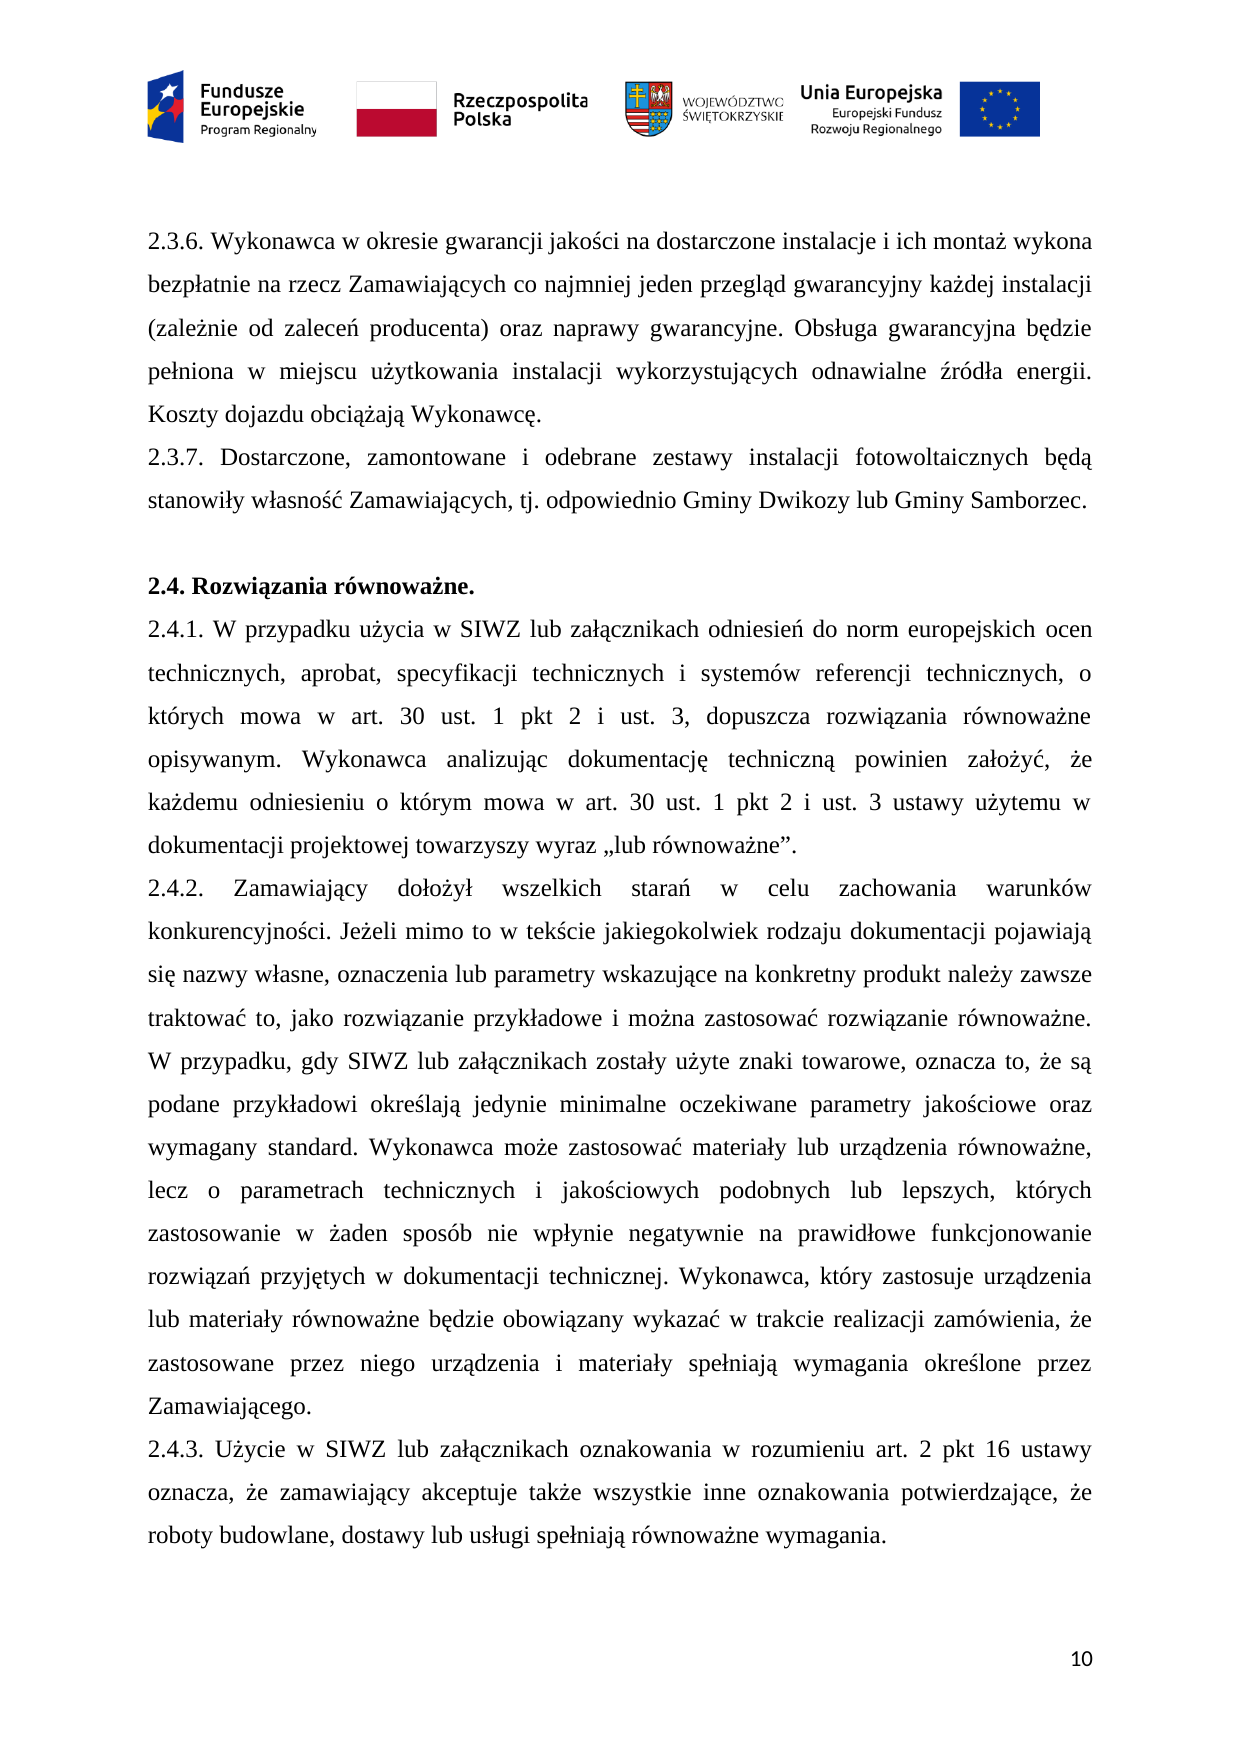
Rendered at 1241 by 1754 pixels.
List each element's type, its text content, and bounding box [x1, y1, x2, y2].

picture [356, 70, 588, 143]
picture [801, 70, 1040, 143]
text 2.4.1. W przypadku użycia w SIWZ lub załącznikach odniesień do norm europejskich ocen technicznych, aprobat, specyfikacji technicznych i systemów referencji technicznych, o których mowa w art. 30 ust. 1 pkt 2 i ust. 3, dopuszcza rozwiązania równoważne opisywanym. Wykonawca analizując dokumentację techniczną powinien założyć, że każdemu odniesieniu o którym mowa w art. 30 ust. 1 pkt 2 i ust. 3 ustawy użytemu w dokumentacji projektowej towarzyszy wyraz „lub równoważne”. [148, 614, 1093, 859]
text 2.4.3. Użycie w SIWZ lub załącznikach oznakowania w rozumieniu art. 2 pkt 16 ustawy oznacza, że zamawiający akceptuje także wszystkie inne oznakowania potwierdzające, że roboty budowlane, dostawy lub usługi spełniają równoważne wymagania. [148, 1434, 1093, 1549]
text 2.4.2. Zamawiający dołożył wszelkich starań w celu zachowania warunków konkurencyjności. Jeżeli mimo to w tekście jakiegokolwiek rodzaju dokumentacji pojawiają się nazwy własne, oznaczenia lub parametry wskazujące na konkretny produkt należy zawsze traktować to, jako rozwiązanie przykładowe i można zastosować rozwiązanie równoważne. W przypadku, gdy SIWZ lub załącznikach zostały użyte znaki towarowe, oznacza to, że są podane przykładowi określają jedynie minimalne oczekiwane parametry jakościowe oraz wymagany standard. Wykonawca może zastosować materiały lub urządzenia równoważne, lecz o parametrach technicznych i jakościowych podobnych lub lepszych, których zastosowanie w żaden sposób nie wpłynie negatywnie na prawidłowe funkcjonowanie rozwiązań przyjętych w dokumentacji technicznej. Wykonawca, który zastosuje urządzenia lub materiały równoważne będzie obowiązany wykazać w trakcie realizacji zamówienia, że zastosowane przez niego urządzenia i materiały spełniają wymagania określone przez Zamawiającego. [148, 873, 1093, 1419]
text 2.4. Rozwiązania równoważne. [148, 571, 1093, 600]
picture [625, 70, 784, 143]
text 2.3.7. Dostarczone, zamontowane i odebrane zestawy instalacji fotowoltaicznych będą stanowiły własność Zamawiających, tj. odpowiednio Gminy Dwikozy lub Gminy Samborzec. [148, 442, 1093, 514]
picture [147, 70, 317, 143]
text 2.3.6. Wykonawca w okresie gwarancji jakości na dostarczone instalacje i ich montaż wykona bezpłatnie na rzecz Zamawiających co najmniej jeden przegląd gwarancyjny każdej instalacji (zależnie od zaleceń producenta) oraz naprawy gwarancyjne. Obsługa gwarancyjna będzie pełniona w miejscu użytkowania instalacji wykorzystujących odnawialne źródła energii. Koszty dojazdu obciążają Wykonawcę. [148, 226, 1093, 428]
